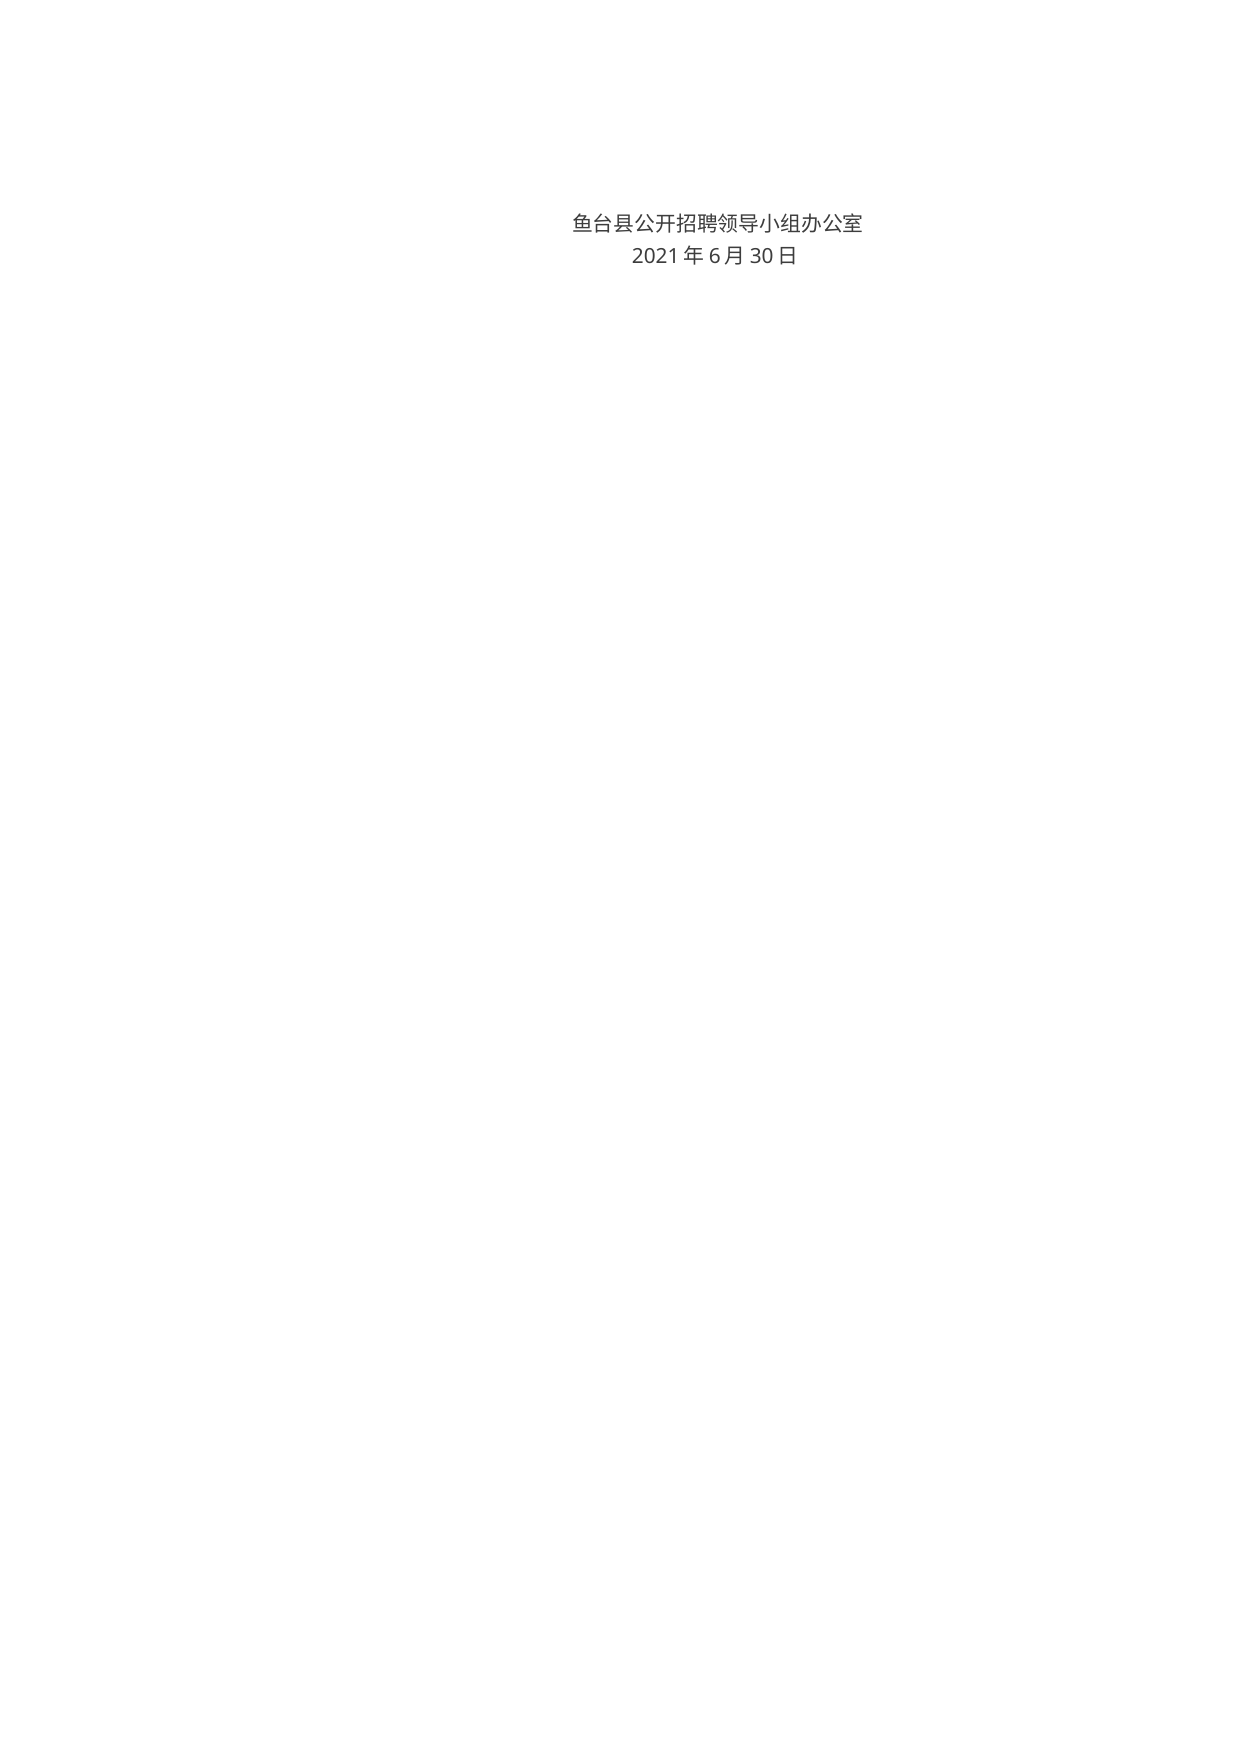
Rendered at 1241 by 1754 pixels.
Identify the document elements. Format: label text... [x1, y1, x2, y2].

table_cell 鱼台县公开招聘领导小组办公室 2021年6月30日 [188, 162, 1047, 282]
